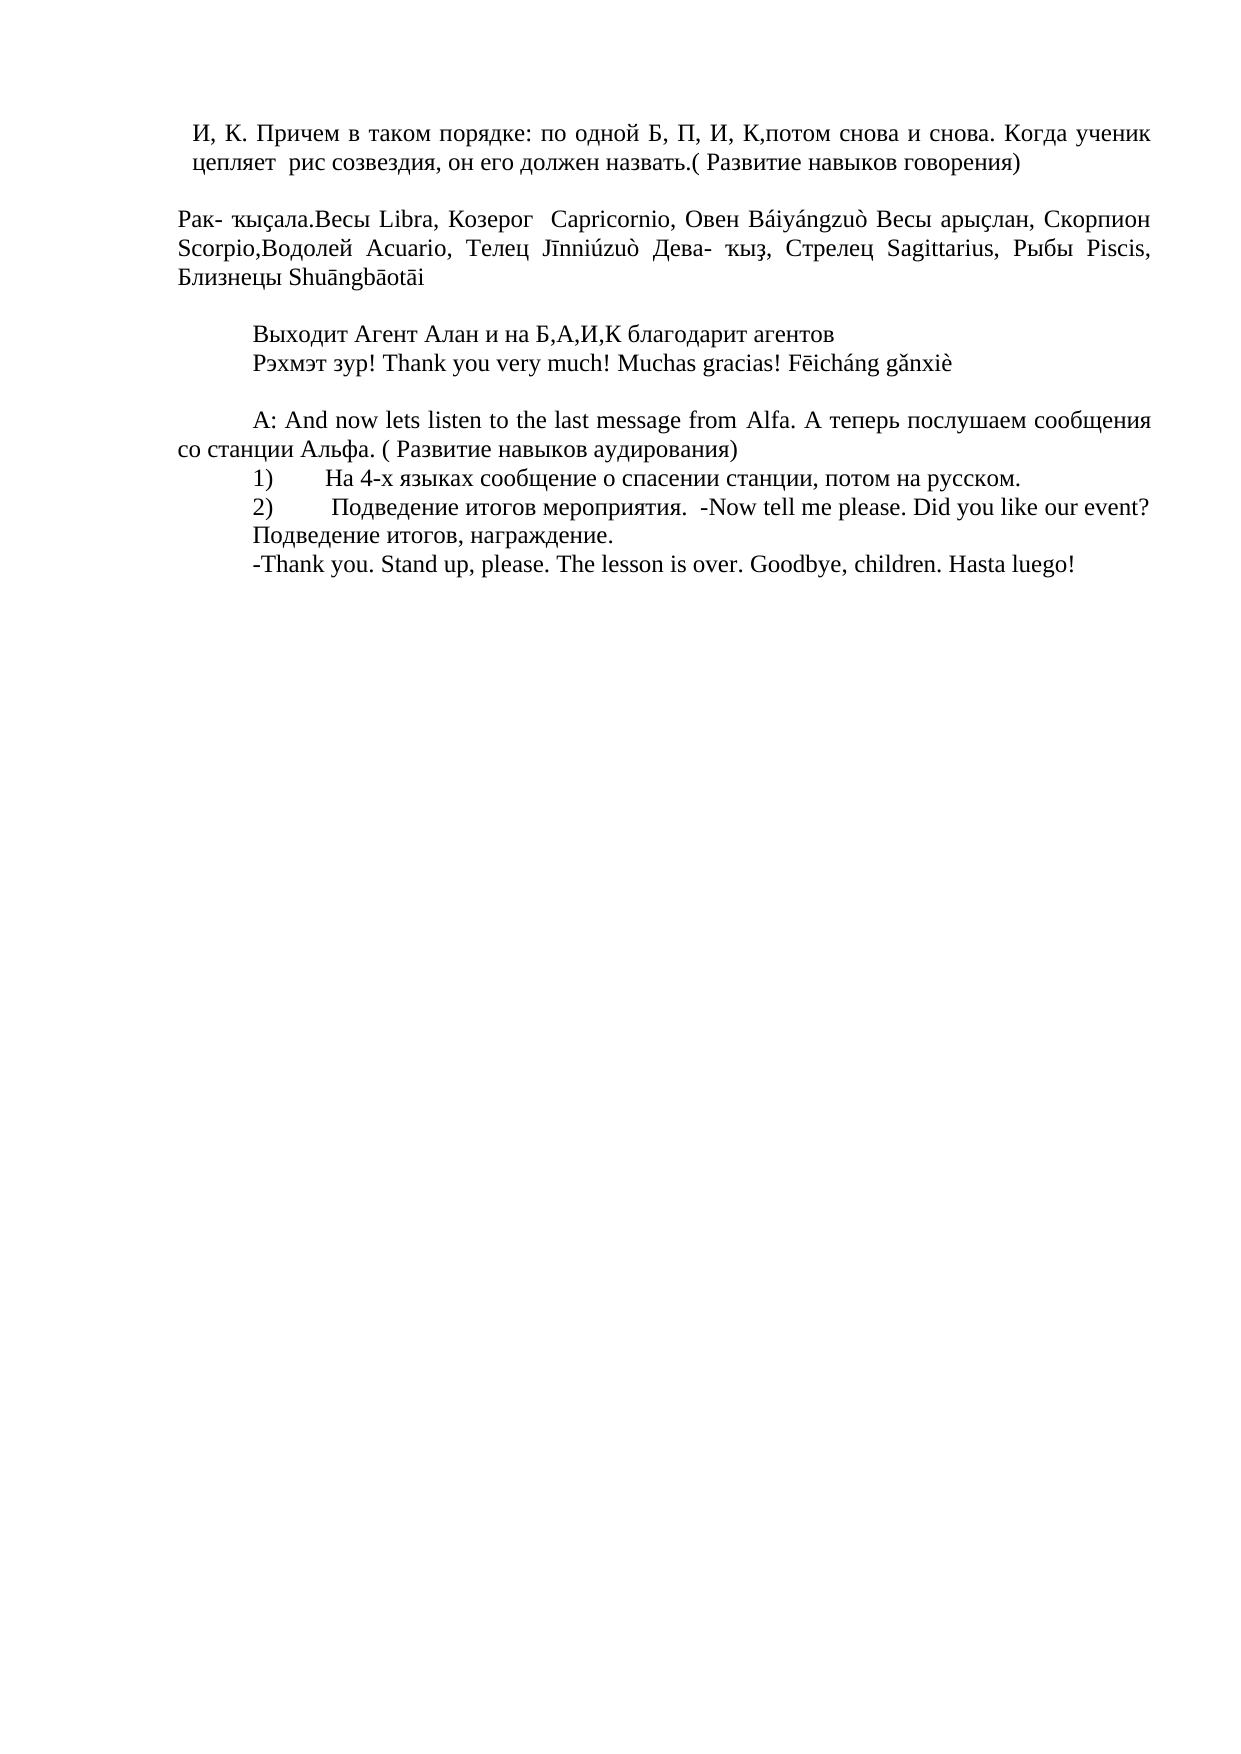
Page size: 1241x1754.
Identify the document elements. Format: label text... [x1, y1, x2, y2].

list Выходит Агент Алан и на Б,А,И,К благодарит агентов [177, 319, 1152, 348]
list Рэхмэт зур! Thank you very much! Muchas gracias! Fēicháng gǎnxiè [177, 348, 1152, 377]
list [192, 118, 1152, 176]
text Рак- ҡыҫала.Весы Libra, Козерог Capricornio, Овен Báiyángzuò Весы арыҫлан, Скорпион Scorpio,Водолей Acuario, Телец Jīnniúzuò Дева- ҡыҙ, Стрелец Sagittarius, Рыбы Piscis, Близнецы Shuāngbāotāi [177, 204, 1152, 291]
list Подведение итогов мероприятия. -Now tell me please. Did you like our event? [177, 492, 1152, 521]
list А: And now lets listen to the last message from Аlfa. A теперь послушаем сообщения со станции Альфа. ( Развитие навыков аудирования) [177, 406, 1152, 463]
text -Thank you. Stand up, please. The lesson is over. Goodbye, children. Hasta luego! [177, 549, 1152, 578]
text Подведение итогов, награждение. [177, 521, 1152, 549]
list На 4-х языках сообщение о спасении станции, потом на русском. [177, 463, 1152, 492]
